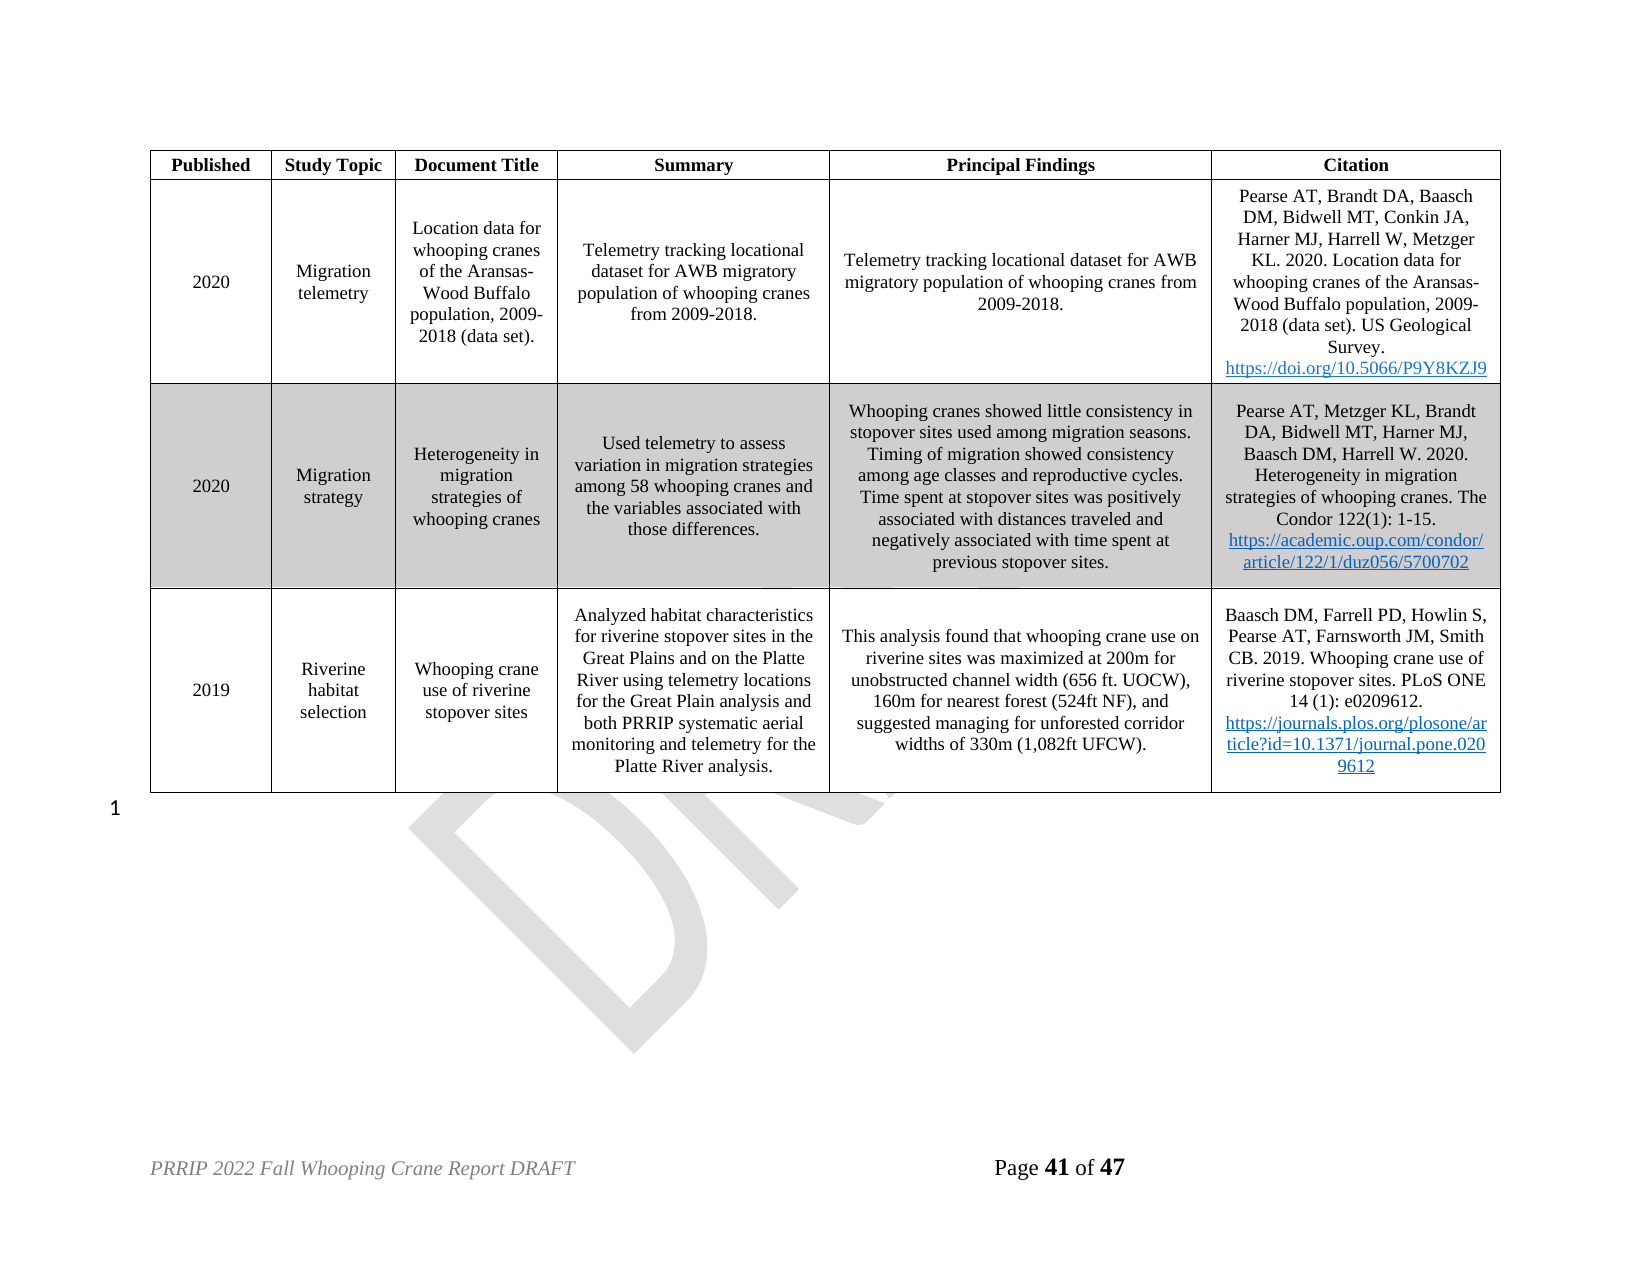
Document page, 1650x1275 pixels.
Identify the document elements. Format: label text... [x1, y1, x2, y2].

table_cell 2019 [151, 589, 271, 792]
table_cell Riverine habitat selection [272, 589, 395, 792]
table_cell Analyzed habitat characteristics for riverine stopover sites in the Great Plains and on the Platte River using telemetry locations for the Great Plain analysis and both PRRIP systematic aerial monitoring and telemetry for the Platte River analysis. [558, 589, 829, 792]
table_cell 2020 [151, 180, 271, 383]
table_header Principal Findings [830, 151, 1211, 179]
table_cell Pearse AT, Metzger KL, Brandt DA, Bidwell MT, Harner MJ, Baasch DM, Harrell W. 2020. Heterogeneity in migration strategies of whooping cranes. The Condor 122(1): 1-15. https://academic.oup.com/condor/article/122/1/duz056/5700702 [1212, 384, 1500, 587]
table_header Published [151, 151, 271, 179]
table_cell Migration telemetry [272, 180, 395, 383]
table_cell Telemetry tracking locational dataset for AWB migratory population of whooping cranes from 2009-2018. [830, 180, 1211, 383]
table_header Citation [1212, 151, 1500, 179]
table_cell Heterogeneity in migration strategies of whooping cranes [396, 384, 557, 587]
table_header Study Topic [272, 151, 395, 179]
table_cell Baasch DM, Farrell PD, Howlin S, Pearse AT, Farnsworth JM, Smith CB. 2019. Whooping crane use of riverine stopover sites. PLoS ONE 14 (1): e0209612. https://journals.plos.org/plosone/article?id=10.1371/journal.pone.0209612 [1212, 589, 1500, 792]
table_header Document Title [396, 151, 557, 179]
table_cell Migration strategy [272, 384, 395, 587]
table_cell 2020 [151, 384, 271, 587]
table_cell Whooping cranes showed little consistency in stopover sites used among migration seasons. Timing of migration showed consistency among age classes and reproductive cycles. Time spent at stopover sites was positively associated with distances traveled and negatively associated with time spent at previous stopover sites. [830, 384, 1211, 587]
table_cell Pearse AT, Brandt DA, Baasch DM, Bidwell MT, Conkin JA, Harner MJ, Harrell W, Metzger KL. 2020. Location data for whooping cranes of the Aransas-Wood Buffalo population, 2009-2018 (data set). US Geological Survey. https://doi.org/10.5066/P9Y8KZJ9 [1212, 180, 1500, 383]
table_cell Used telemetry to assess variation in migration strategies among 58 whooping cranes and the variables associated with those differences. [558, 384, 829, 587]
table_cell Whooping crane use of riverine stopover sites [396, 589, 557, 792]
table_cell This analysis found that whooping crane use on riverine sites was maximized at 200m for unobstructed channel width (656 ft. UOCW), 160m for nearest forest (524ft NF), and suggested managing for unforested corridor widths of 330m (1,082ft UFCW). [830, 589, 1211, 792]
table_cell Telemetry tracking locational dataset for AWB migratory population of whooping cranes from 2009-2018. [558, 180, 829, 383]
table_header Summary [558, 151, 829, 179]
table_cell Location data for whooping cranes of the Aransas-Wood Buffalo population, 2009-2018 (data set). [396, 180, 557, 383]
